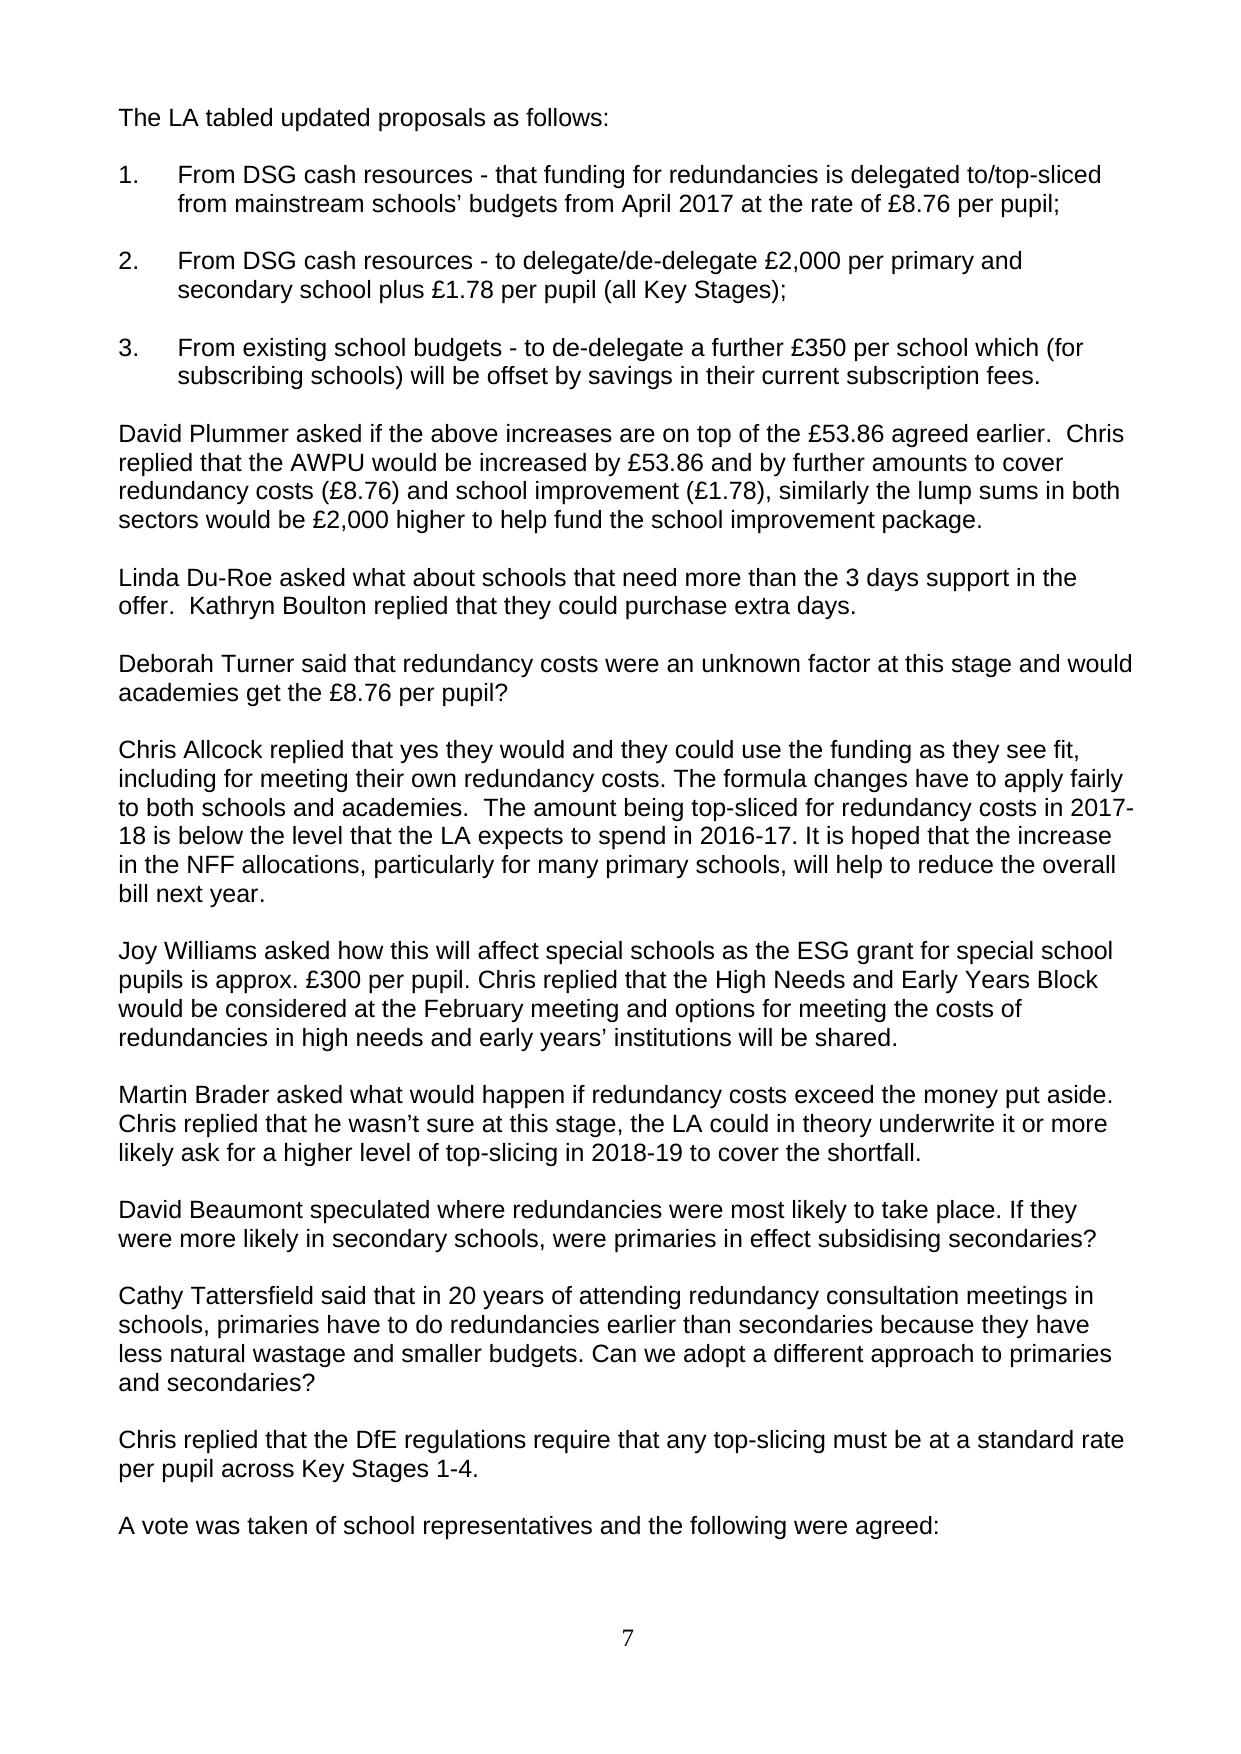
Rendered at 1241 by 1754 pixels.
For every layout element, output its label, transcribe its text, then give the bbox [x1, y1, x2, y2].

text Joy Williams asked how this will affect special schools as the ESG grant for special school pupils is approx. £300 per pupil. Chris replied that the High Needs and Early Years Block would be considered at the February meeting and options for meeting the costs of redundancies in high needs and early years’ institutions will be shared. [118, 936, 1137, 1051]
text David Beaumont speculated where redundancies were most likely to take place. If they were more likely in secondary schools, were primaries in effect subsidising secondaries? [118, 1195, 1137, 1253]
text Chris replied that the DfE regulations require that any top-slicing must be at a standard rate per pupil across Key Stages 1-4. [118, 1425, 1137, 1483]
list From existing school budgets - to de-delegate a further £350 per school which (for subscribing schools) will be offset by savings in their current subscription fees. [118, 333, 1137, 390]
text A vote was taken of school representatives and the following were agreed: [118, 1511, 1137, 1540]
text Deborah Turner said that redundancy costs were an unknown factor at this stage and would academies get the £8.76 per pupil? [118, 649, 1137, 706]
text David Plummer asked if the above increases are on top of the £53.86 agreed earlier. Chris replied that the AWPU would be increased by £53.86 and by further amounts to cover redundancy costs (£8.76) and school improvement (£1.78), similarly the lump sums in both sectors would be £2,000 higher to help fund the school improvement package. [118, 419, 1137, 534]
text The LA tabled updated proposals as follows: [118, 103, 1137, 131]
text Linda Du-Roe asked what about schools that need more than the 3 days support in the offer. Kathryn Boulton replied that they could purchase extra days. [118, 563, 1137, 620]
list From DSG cash resources - that funding for redundancies is delegated to/top-sliced from mainstream schools’ budgets from April 2017 at the rate of £8.76 per pupil; [118, 160, 1137, 218]
list From DSG cash resources - to delegate/de-delegate £2,000 per primary and secondary school plus £1.78 per pupil (all Key Stages); [118, 246, 1137, 304]
text Chris replied that he wasn’t sure at this stage, the LA could in theory underwrite it or more likely ask for a higher level of top-slicing in 2018-19 to cover the shortfall. [118, 1109, 1137, 1166]
text Martin Brader asked what would happen if redundancy costs exceed the money put aside. [118, 1080, 1137, 1109]
text Chris Allcock replied that yes they would and they could use the funding as they see fit, including for meeting their own redundancy costs. The formula changes have to apply fairly to both schools and academies. The amount being top-sliced for redundancy costs in 2017-18 is below the level that the LA expects to spend in 2016-17. It is hoped that the increase in the NFF allocations, particularly for many primary schools, will help to reduce the overall bill next year. [118, 735, 1137, 908]
text Cathy Tattersfield said that in 20 years of attending redundancy consultation meetings in schools, primaries have to do redundancies earlier than secondaries because they have less natural wastage and smaller budgets. Can we adopt a different approach to primaries and secondaries? [118, 1281, 1137, 1396]
